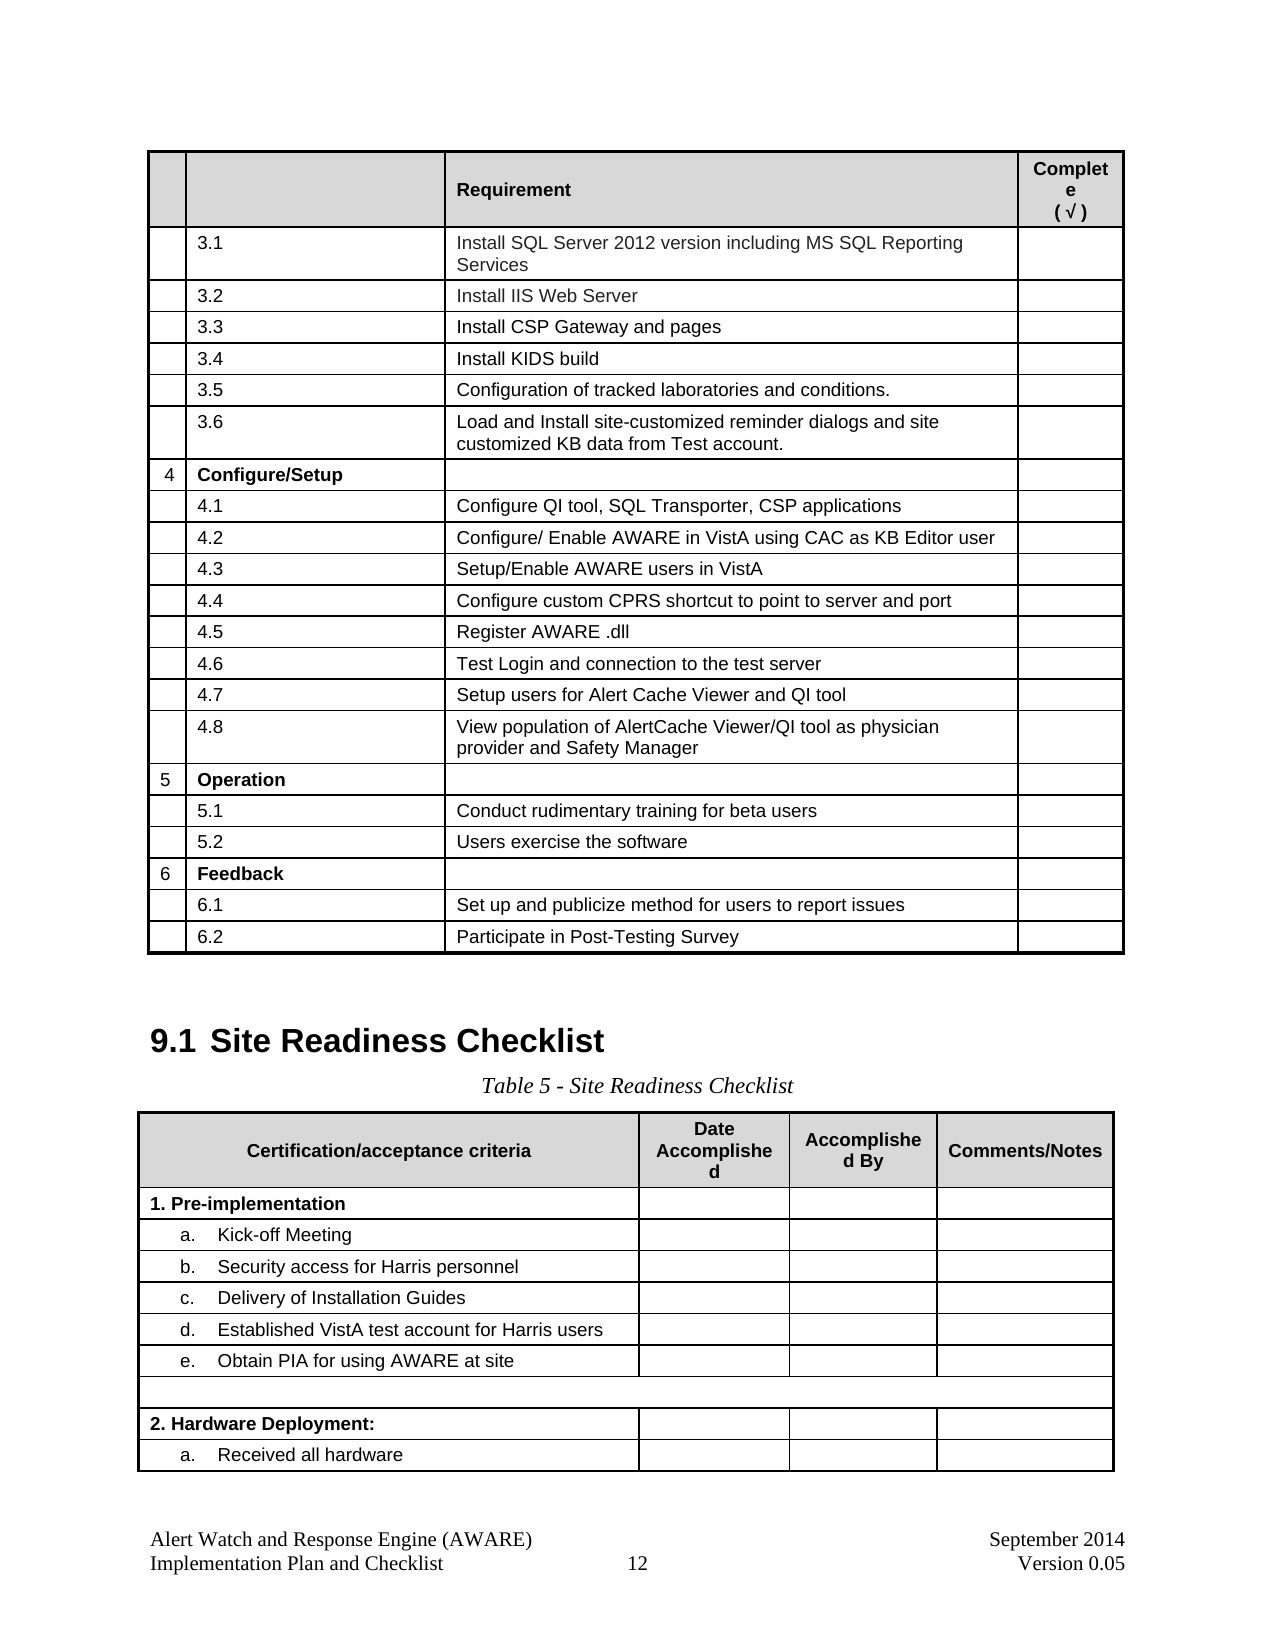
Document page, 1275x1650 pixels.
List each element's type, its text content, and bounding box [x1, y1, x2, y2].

table_cell [1019, 554, 1122, 584]
table_cell [150, 617, 185, 647]
table_cell [140, 1377, 1112, 1407]
table_cell Delivery of Installation Guides [140, 1283, 638, 1313]
table_cell 5.2 [187, 827, 444, 857]
table_header [150, 153, 185, 226]
table_cell [150, 711, 185, 763]
table_cell [1019, 586, 1122, 615]
table_cell [1019, 711, 1122, 763]
table_cell [1019, 796, 1122, 826]
table_cell [1019, 827, 1122, 857]
table_cell [640, 1409, 789, 1438]
table_cell 3.4 [187, 344, 444, 373]
table_cell Feedback [187, 859, 444, 888]
table_header [187, 153, 444, 226]
table_cell Configure/Setup [187, 460, 444, 489]
table_cell [640, 1440, 789, 1470]
table_header Certification/acceptance criteria [140, 1114, 638, 1187]
table_cell 3.3 [187, 312, 444, 342]
table_cell Kick-off Meeting [140, 1220, 638, 1250]
table_cell [150, 827, 185, 857]
table_cell [1019, 890, 1122, 920]
table_cell [1019, 312, 1122, 342]
table_cell [640, 1346, 789, 1376]
table_cell [1019, 407, 1122, 458]
table_header Complete ( √ ) [1019, 153, 1122, 226]
table_cell [790, 1220, 936, 1250]
table_cell [446, 764, 1017, 794]
table_cell [938, 1314, 1112, 1344]
table_cell Install CSP Gateway and pages [446, 312, 1017, 342]
table_cell [938, 1283, 1112, 1313]
table_cell Install KIDS build [446, 344, 1017, 373]
table_cell [150, 680, 185, 710]
table_cell [790, 1251, 936, 1281]
table_cell Security access for Harris personnel [140, 1251, 638, 1281]
table_cell 2. Hardware Deployment: [140, 1409, 638, 1438]
table_cell 4.1 [187, 491, 444, 521]
table_cell Test Login and connection to the test server [446, 648, 1017, 678]
table_cell [446, 460, 1017, 489]
table_cell View population of AlertCache Viewer/QI tool as physician provider and Safety Manager [446, 711, 1017, 763]
table_cell Install SQL Server 2012 version including MS SQL Reporting Services [446, 228, 1017, 279]
table_cell [938, 1440, 1112, 1470]
table_cell [1019, 617, 1122, 647]
table_cell [150, 523, 185, 552]
table_cell Configure/ Enable AWARE in VistA using CAC as KB Editor user [446, 523, 1017, 552]
table_cell Conduct rudimentary training for beta users [446, 796, 1017, 826]
table_cell [1019, 859, 1122, 888]
table_cell 5 [150, 764, 185, 794]
table_cell 4.8 [187, 711, 444, 763]
table_cell [1019, 922, 1122, 951]
table_cell 4.2 [187, 523, 444, 552]
table_cell [938, 1188, 1112, 1218]
table_header Comments/Notes [938, 1114, 1112, 1187]
table_header Requirement [446, 153, 1017, 226]
table_cell [938, 1346, 1112, 1376]
table_header Accomplished By [790, 1114, 936, 1187]
table_cell Participate in Post-Testing Survey [446, 922, 1017, 951]
table_cell Configure QI tool, SQL Transporter, CSP applications [446, 491, 1017, 521]
table_cell Users exercise the software [446, 827, 1017, 857]
table_cell Setup users for Alert Cache Viewer and QI tool [446, 680, 1017, 710]
table_cell [150, 586, 185, 615]
subtitle Site Readiness Checklist [150, 1021, 1125, 1059]
table_cell Load and Install site-customized reminder dialogs and site customized KB data from Test account. [446, 407, 1017, 458]
table_cell [938, 1409, 1112, 1438]
table_cell 6.2 [187, 922, 444, 951]
table_cell [790, 1283, 936, 1313]
table_cell [150, 344, 185, 373]
table_cell [790, 1346, 936, 1376]
table_cell [1019, 375, 1122, 405]
table_cell Operation [187, 764, 444, 794]
table_cell 6 [150, 859, 185, 888]
table_cell 3.1 [187, 228, 444, 279]
table_cell [446, 859, 1017, 888]
table_header Date Accomplished [640, 1114, 789, 1187]
table_cell Install IIS Web Server [446, 281, 1017, 311]
table_cell 3.5 [187, 375, 444, 405]
table_cell [150, 796, 185, 826]
table_cell [1019, 648, 1122, 678]
table_cell 3.2 [187, 281, 444, 311]
table_cell [1019, 281, 1122, 311]
table_cell Configuration of tracked laboratories and conditions. [446, 375, 1017, 405]
table_cell 3.6 [187, 407, 444, 458]
table_cell [1019, 228, 1122, 279]
table_cell 5.1 [187, 796, 444, 826]
table_cell Configure custom CPRS shortcut to point to server and port [446, 586, 1017, 615]
table_cell [150, 228, 185, 279]
table_cell Obtain PIA for using AWARE at site [140, 1346, 638, 1376]
table_cell [1019, 460, 1122, 489]
table_cell Set up and publicize method for users to report issues [446, 890, 1017, 920]
table_cell 1. Pre-implementation [140, 1188, 638, 1218]
table_cell 4.5 [187, 617, 444, 647]
table_cell 4.3 [187, 554, 444, 584]
table_cell 6.1 [187, 890, 444, 920]
table_cell Register AWARE .dll [446, 617, 1017, 647]
table_cell [938, 1251, 1112, 1281]
table_cell 4.7 [187, 680, 444, 710]
table_cell [150, 312, 185, 342]
table_cell [150, 554, 185, 584]
table_cell [790, 1409, 936, 1438]
table_cell [1019, 344, 1122, 373]
table_cell [150, 375, 185, 405]
table_cell Received all hardware [140, 1440, 638, 1470]
table_cell [938, 1220, 1112, 1250]
table_cell [640, 1283, 789, 1313]
table_cell [790, 1314, 936, 1344]
table_cell [640, 1314, 789, 1344]
table_cell [1019, 764, 1122, 794]
table_cell [790, 1188, 936, 1218]
table_cell [640, 1220, 789, 1250]
table_cell [150, 281, 185, 311]
table_cell 4 [150, 460, 185, 489]
table_cell [640, 1188, 789, 1218]
table_cell [1019, 523, 1122, 552]
table_cell [150, 922, 185, 951]
table_cell [150, 407, 185, 458]
table_cell Established VistA test account for Harris users [140, 1314, 638, 1344]
table_cell [790, 1440, 936, 1470]
table_cell [150, 491, 185, 521]
table_cell [640, 1251, 789, 1281]
table_cell [1019, 680, 1122, 710]
table_cell Setup/Enable AWARE users in VistA [446, 554, 1017, 584]
table_cell 4.4 [187, 586, 444, 615]
table_cell 4.6 [187, 648, 444, 678]
table_cell [1019, 491, 1122, 521]
table_cell [150, 648, 185, 678]
table_cell [150, 890, 185, 920]
